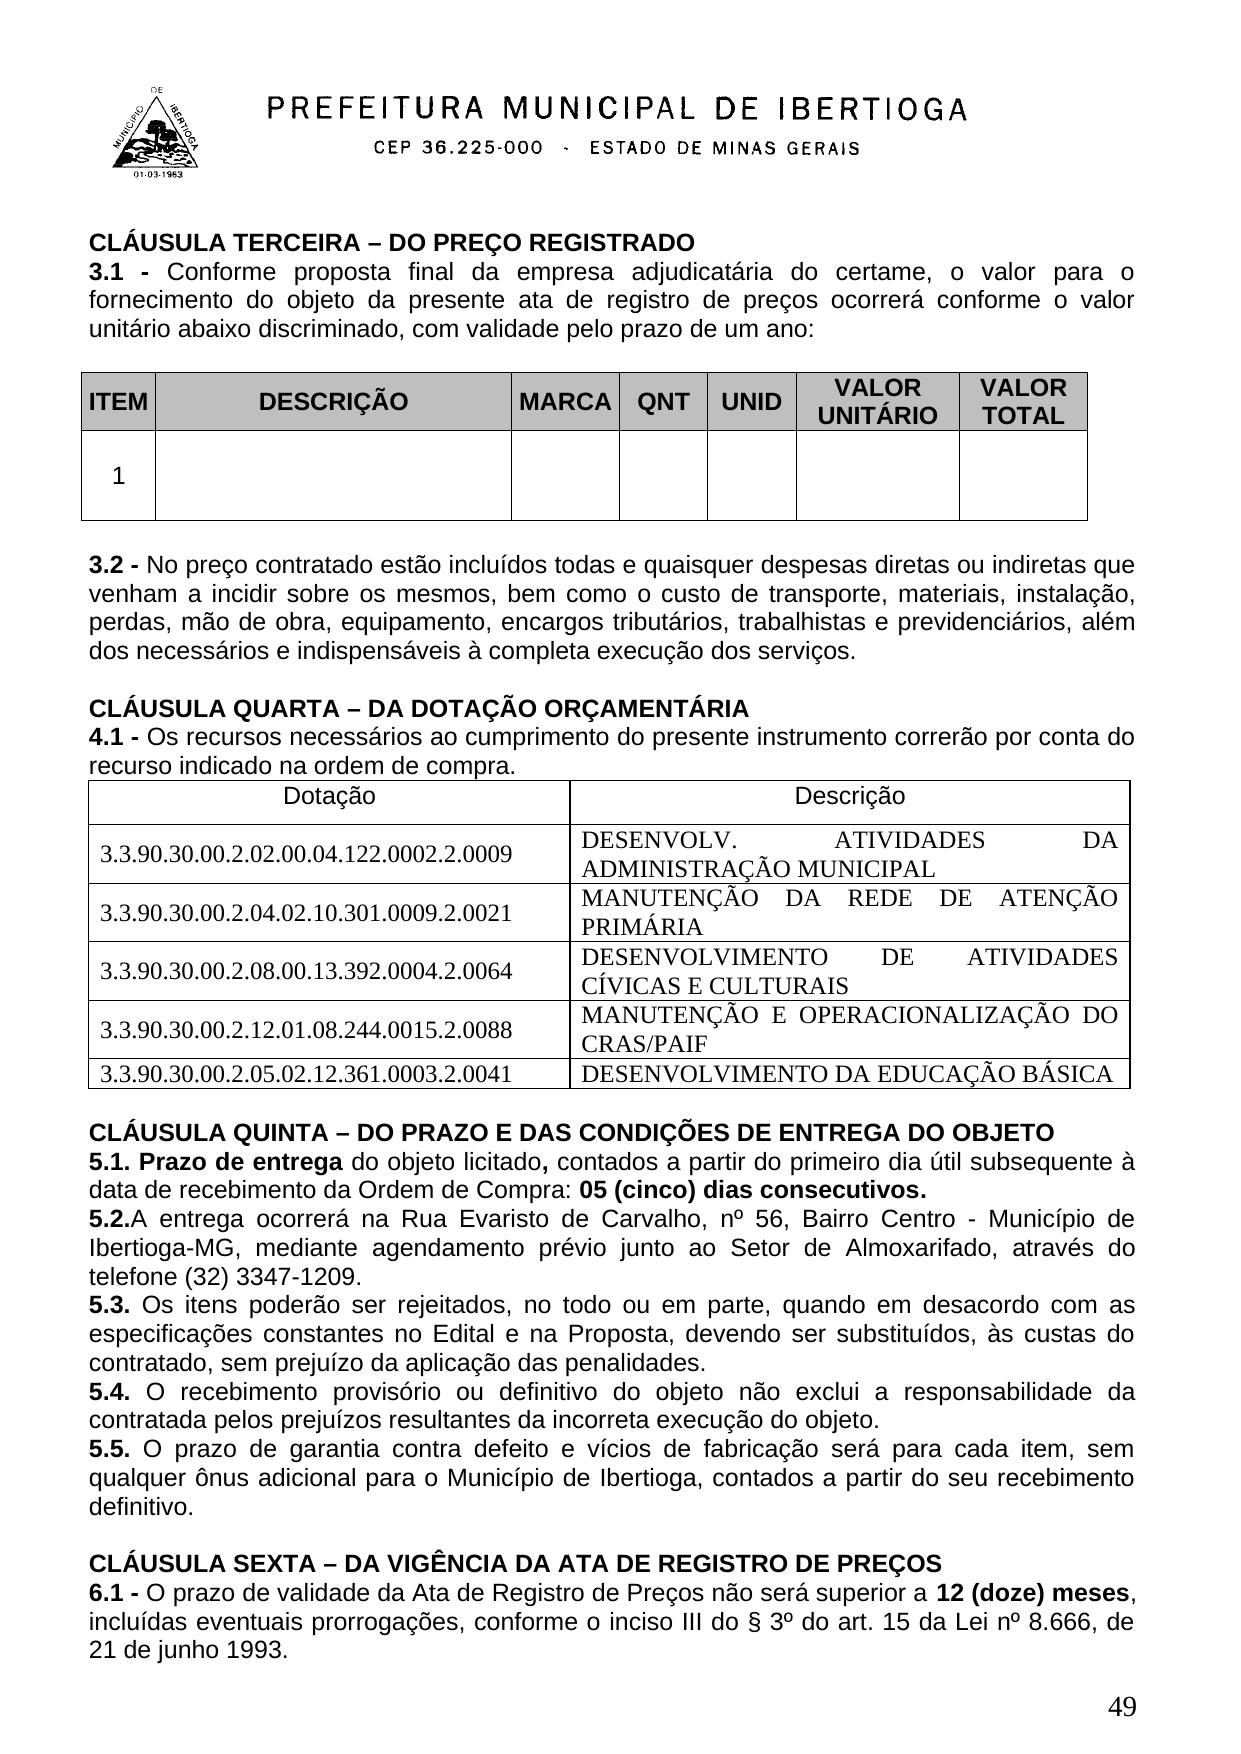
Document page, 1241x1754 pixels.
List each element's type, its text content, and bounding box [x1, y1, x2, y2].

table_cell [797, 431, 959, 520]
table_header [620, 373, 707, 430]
text 5.1. Prazo de entrega do objeto licitado, contados a partir do primeiro dia útil subsequente à data de recebimento da Ordem de Compra: 05 (cinco) dias consecutivos. [89, 1146, 1137, 1204]
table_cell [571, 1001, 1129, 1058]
text CLÁUSULA QUINTA – DO PRAZO E DAS CONDIÇÕES DE ENTREGA DO OBJETO [89, 1118, 1137, 1146]
text 4.1 - Os recursos necessários ao cumprimento do presente instrumento correrão por conta do recurso indicado na ordem de compra. [89, 722, 1137, 780]
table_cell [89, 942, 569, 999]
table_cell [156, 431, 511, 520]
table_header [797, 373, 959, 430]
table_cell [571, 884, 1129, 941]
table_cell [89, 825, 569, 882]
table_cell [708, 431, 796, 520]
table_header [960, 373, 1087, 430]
text 5.4. O recebimento provisório ou definitivo do objeto não exclui a responsabilidade da contratada pelos prejuízos resultantes da incorreta execução do objeto. [89, 1376, 1137, 1434]
text CLÁUSULA QUARTA – DA DOTAÇÃO ORÇAMENTÁRIA [89, 694, 1137, 722]
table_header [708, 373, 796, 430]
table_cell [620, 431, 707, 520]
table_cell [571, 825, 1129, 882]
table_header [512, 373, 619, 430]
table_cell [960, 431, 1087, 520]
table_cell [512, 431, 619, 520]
text 5.2.A entrega ocorrerá na Rua Evaristo de Carvalho, nº 56, Bairro Centro - Município de Ibertioga-MG, mediante agendamento prévio junto ao Setor de Almoxarifado, através do telefone (32) 3347-1209. [89, 1204, 1137, 1290]
text 5.5. O prazo de garantia contra defeito e vícios de fabricação será para cada item, sem qualquer ônus adicional para o Município de Ibertioga, contados a partir do seu recebimento definitivo. [89, 1434, 1137, 1520]
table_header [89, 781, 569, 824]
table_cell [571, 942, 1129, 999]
text CLÁUSULA TERCEIRA – DO PREÇO REGISTRADO [89, 228, 1137, 257]
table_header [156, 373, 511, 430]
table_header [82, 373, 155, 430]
text CLÁUSULA SEXTA – DA VIGÊNCIA DA ATA DE REGISTRO DE PREÇOS [89, 1549, 1137, 1578]
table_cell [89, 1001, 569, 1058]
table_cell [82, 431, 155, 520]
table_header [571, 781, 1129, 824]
text 3.1 - Conforme proposta final da empresa adjudicatária do certame, o valor para o fornecimento do objeto da presente ata de registro de preços ocorrerá conforme o valor unitário abaixo discriminado, com validade pelo prazo de um ano: [89, 257, 1137, 343]
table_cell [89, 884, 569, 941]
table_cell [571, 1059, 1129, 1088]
text 6.1 - O prazo de validade da Ata de Registro de Preços não será superior a 12 (doze) meses, incluídas eventuais prorrogações, conforme o inciso III do § 3º do art. 15 da Lei nº 8.666, de 21 de junho 1993. [89, 1578, 1137, 1664]
text 5.3. Os itens poderão ser rejeitados, no todo ou em parte, quando em desacordo com as especificações constantes no Edital e na Proposta, devendo ser substituídos, às custas do contratado, sem prejuízo da aplicação das penalidades. [89, 1290, 1137, 1376]
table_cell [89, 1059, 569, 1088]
text 3.2 - No preço contratado estão incluídos todas e quaisquer despesas diretas ou indiretas que venham a incidir sobre os mesmos, bem como o custo de transporte, materiais, instalação, perdas, mão de obra, equipamento, encargos tributários, trabalhistas e previdenciários, além dos necessários e indispensáveis à completa execução dos serviços. [89, 550, 1137, 665]
